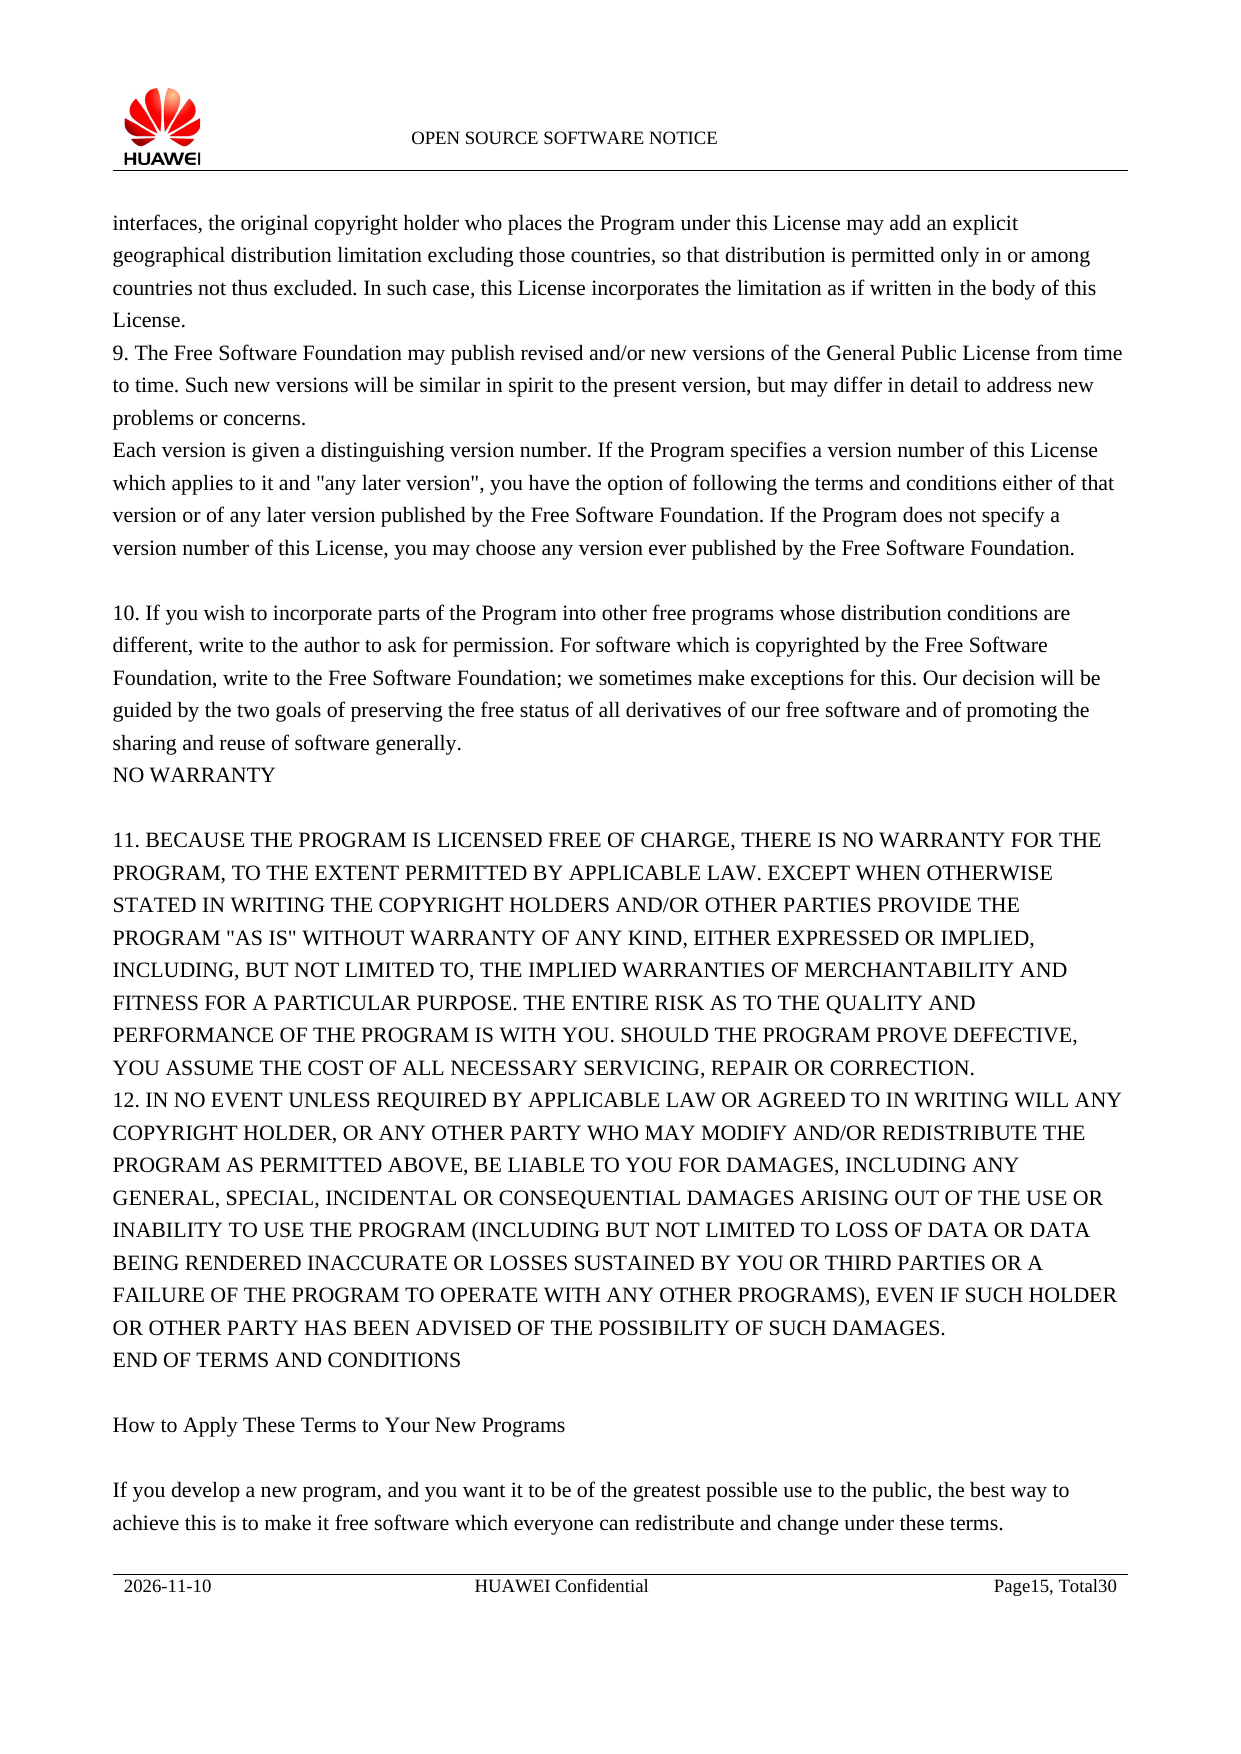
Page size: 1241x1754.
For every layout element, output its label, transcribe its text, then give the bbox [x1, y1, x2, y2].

picture [124, 88, 201, 165]
